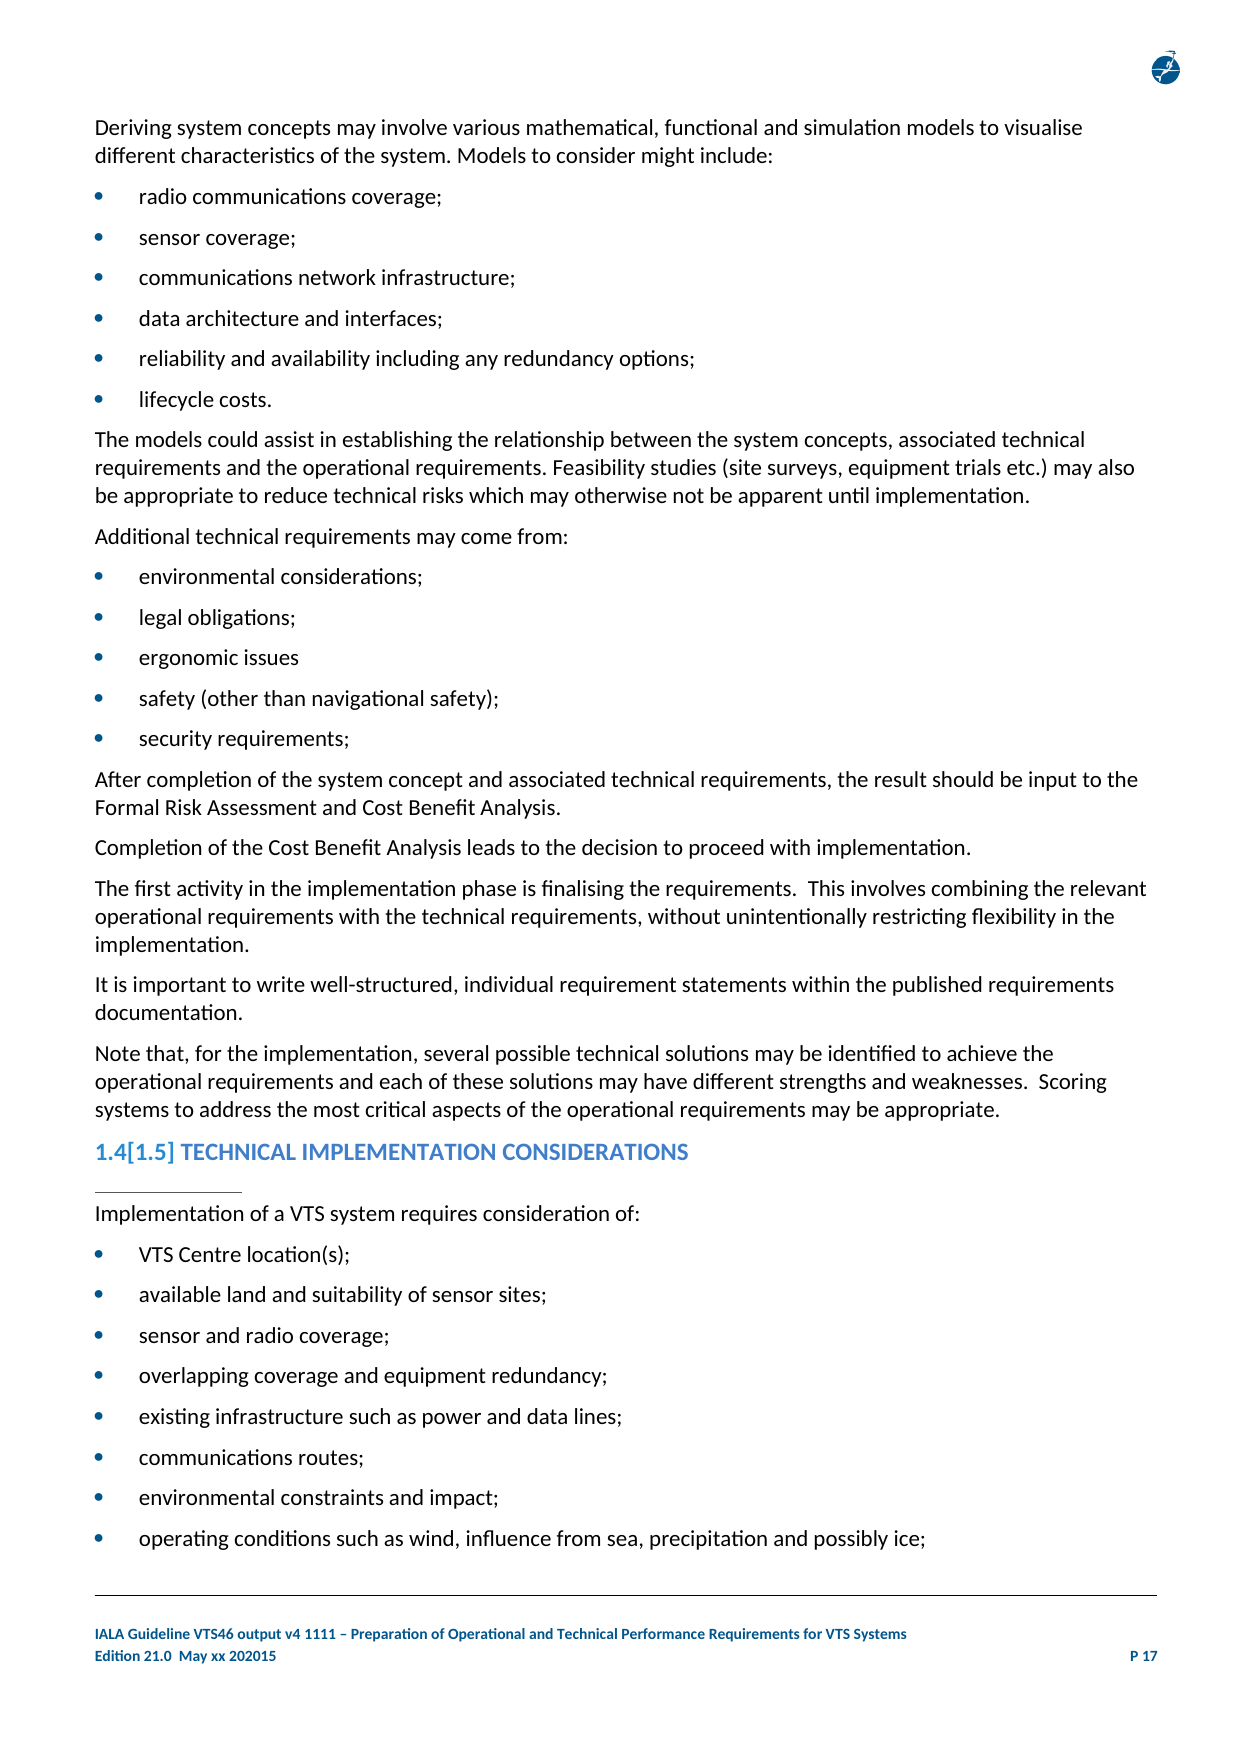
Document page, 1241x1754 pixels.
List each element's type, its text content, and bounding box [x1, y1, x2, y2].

text Completion of the Cost Benefit Analysis leads to the decision to proceed with implementation. [94, 833, 1157, 861]
text radio communications coverage; [94, 182, 1157, 210]
subtitle Technical Implementation considerations [94, 1136, 1157, 1166]
text available land and suitability of sensor sites; [94, 1281, 1157, 1308]
text Deriving system concepts may involve various mathematical, functional and simulation models to visualise different characteristics of the system. Models to consider might include: [94, 113, 1157, 169]
text lifecycle costs. [94, 385, 1157, 413]
text ergonomic issues [94, 643, 1157, 671]
text operating conditions such as wind, influence from sea, precipitation and possibly ice; [94, 1524, 1157, 1552]
text security requirements; [94, 724, 1157, 752]
text VTS Centre location(s); [94, 1240, 1157, 1268]
text safety (other than navigational safety); [94, 684, 1157, 712]
picture [1120, 0, 1239, 119]
text The first activity in the implementation phase is finalising the requirements. This involves combining the relevant operational requirements with the technical requirements, without unintentionally restricting flexibility in the implementation. [94, 874, 1157, 958]
text sensor coverage; [94, 223, 1157, 251]
text Implementation of a VTS system requires consideration of: [94, 1199, 1157, 1227]
text environmental constraints and impact; [94, 1483, 1157, 1511]
text Additional technical requirements may come from: [94, 522, 1157, 550]
text environmental considerations; [94, 562, 1157, 590]
text legal obligations; [94, 603, 1157, 631]
text It is important to write well-structured, individual requirement statements within the published requirements documentation. [94, 971, 1157, 1027]
text After completion of the system concept and associated technical requirements, the result should be input to the Formal Risk Assessment and Cost Benefit Analysis. [94, 765, 1157, 821]
text existing infrastructure such as power and data lines; [94, 1402, 1157, 1430]
text Note that, for the implementation, several possible technical solutions may be identified to achieve the operational requirements and each of these solutions may have different strengths and weaknesses. Scoring systems to address the most critical aspects of the operational requirements may be appropriate. [94, 1039, 1157, 1123]
text sensor and radio coverage; [94, 1321, 1157, 1349]
text The models could assist in establishing the relationship between the system concepts, associated technical requirements and the operational requirements. Feasibility studies (site surveys, equipment trials etc.) may also be appropriate to reduce technical risks which may otherwise not be apparent until implementation. [94, 425, 1157, 509]
text communications routes; [94, 1443, 1157, 1471]
text communications network infrastructure; [94, 263, 1157, 291]
text overlapping coverage and equipment redundancy; [94, 1362, 1157, 1389]
text reliability and availability including any redundancy options; [94, 344, 1157, 372]
text data architecture and interfaces; [94, 304, 1157, 332]
